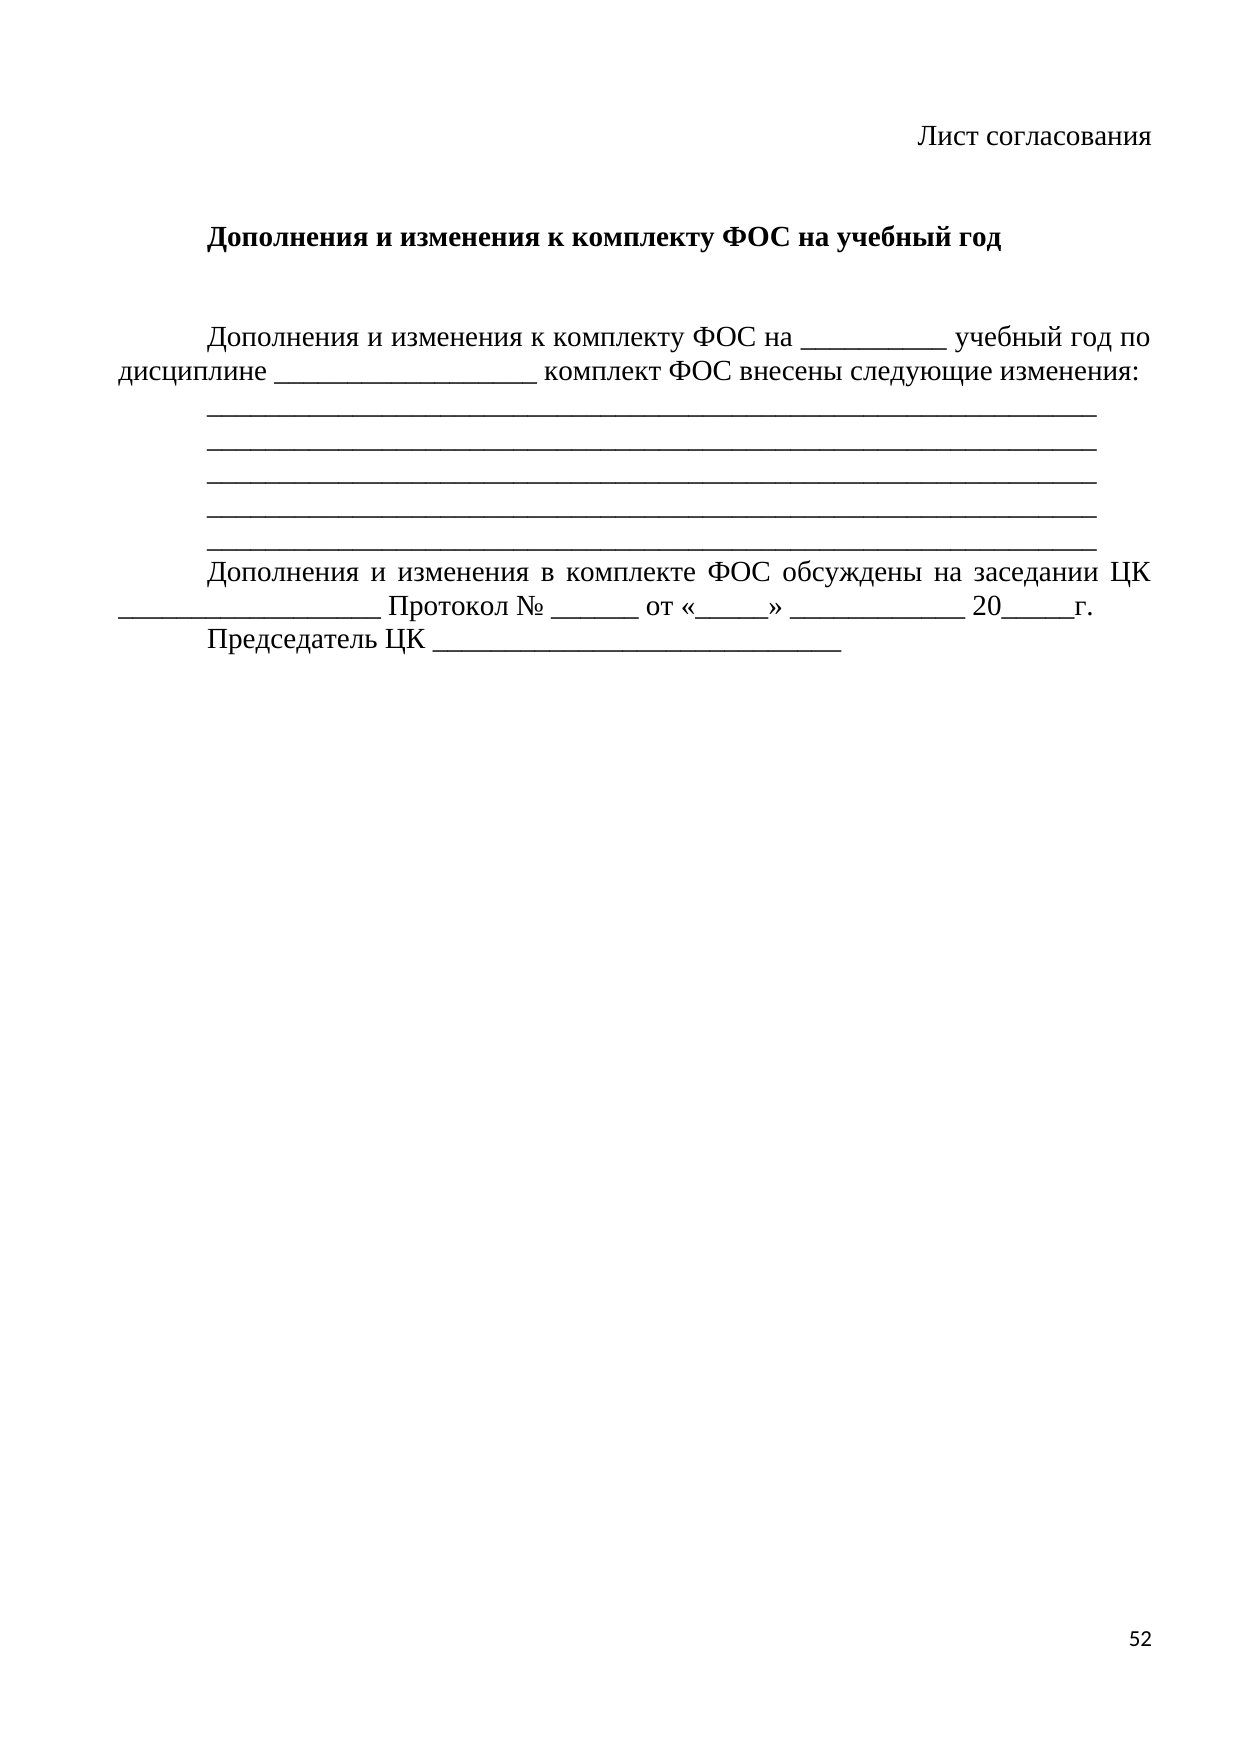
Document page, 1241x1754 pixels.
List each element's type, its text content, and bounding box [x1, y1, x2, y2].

text Дополнения и изменения к комплекту ФОС на учебный год [118, 219, 1152, 252]
text _____________________________________________________________ [118, 453, 1152, 487]
text Председатель ЦК ____________________________ [118, 621, 1152, 655]
text _____________________________________________________________ [118, 420, 1152, 453]
text Лист согласования [118, 118, 1152, 152]
text _____________________________________________________________ [118, 487, 1152, 521]
text Дополнения и изменения в комплекте ФОС обсуждены на заседании ЦК __________________ Протокол № ______ от «_____» ____________ 20_____г. [118, 554, 1152, 621]
text _____________________________________________________________ [118, 386, 1152, 420]
text Дополнения и изменения к комплекту ФОС на __________ учебный год по дисциплине __________________ комплект ФОС внесены следующие изменения: [118, 319, 1152, 386]
text _____________________________________________________________ [118, 521, 1152, 554]
